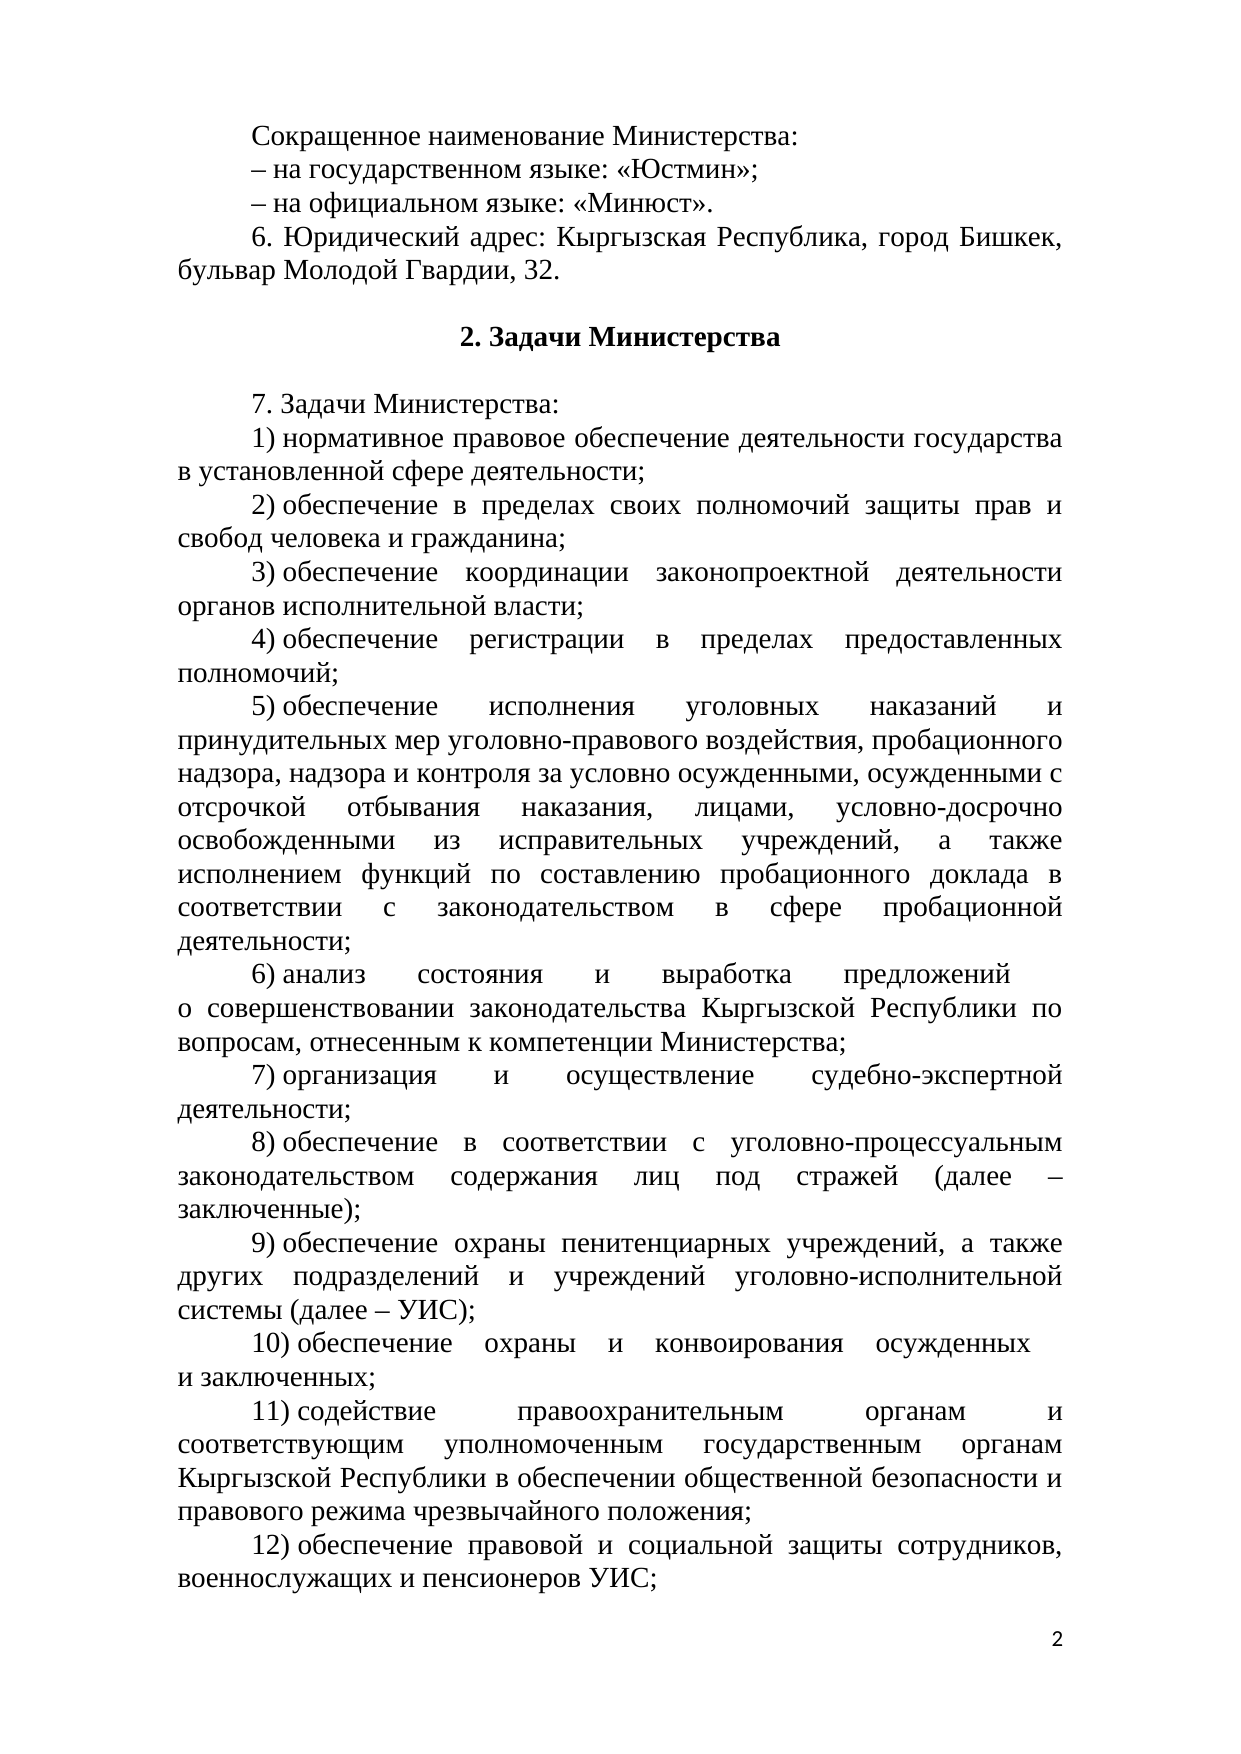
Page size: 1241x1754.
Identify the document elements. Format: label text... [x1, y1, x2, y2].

text 5).обеспечение исполнения уголовных наказаний и принудительных мер уголовно-правового воздействия, пробационного надзора, надзора и контроля за условно осужденными, осужденными с отсрочкой отбывания наказания, лицами, условно-досрочно освобожденными из исправительных учреждений, а также исполнением функций по составлению пробационного доклада в соответствии с законодательством в сфере пробационной деятельности; [177, 688, 1063, 957]
text 2).обеспечение в пределах своих полномочий защиты прав и свобод человека и гражданина; [177, 487, 1063, 554]
text 9).обеспечение охраны пенитенциарных учреждений, а также других подразделений и учреждений уголовно-исполнительной системы (далее – УИС); [177, 1225, 1063, 1326]
text 11).содействие правоохранительным органам и соответствующим уполномоченным государственным органам Кыргызской Республики в обеспечении общественной безопасности и правового режима чрезвычайного положения; [177, 1393, 1063, 1527]
text 10).обеспечение охраны и конвоирования осужденных и заключенных; [177, 1326, 1063, 1393]
text 8).обеспечение в соответствии с уголовно-процессуальным законодательством содержания лиц под стражей (далее – заключенные); [177, 1124, 1063, 1225]
text 6. Юридический адрес: Кыргызская Республика, город Бишкек, бульвар Молодой Гвардии, 32. [177, 219, 1063, 286]
text 7).организация и осуществление судебно-экспертной деятельности; [177, 1057, 1063, 1124]
text 4).обеспечение регистрации в пределах предоставленных полномочий; [177, 621, 1063, 688]
text – на государственном языке: «Юстмин»; [177, 152, 1063, 185]
text 6).анализ состояния и выработка предложений о совершенствовании законодательства Кыргызской Республики по вопросам, отнесенным к компетенции Министерства; [177, 957, 1063, 1057]
text Сокращенное наименование Министерства: [177, 118, 1063, 152]
text 7. Задачи Министерства: [177, 386, 1063, 420]
text 2. Задачи Министерства [295, 319, 945, 353]
text 3).обеспечение координации законопроектной деятельности органов исполнительной власти; [177, 554, 1063, 621]
text – на официальном языке: «Минюст». [177, 185, 1063, 219]
text 1).нормативное правовое обеспечение деятельности государства в установленной сфере деятельности; [177, 420, 1063, 487]
text 12).обеспечение правовой и социальной защиты сотрудников, военнослужащих и пенсионеров УИС; [177, 1527, 1063, 1594]
